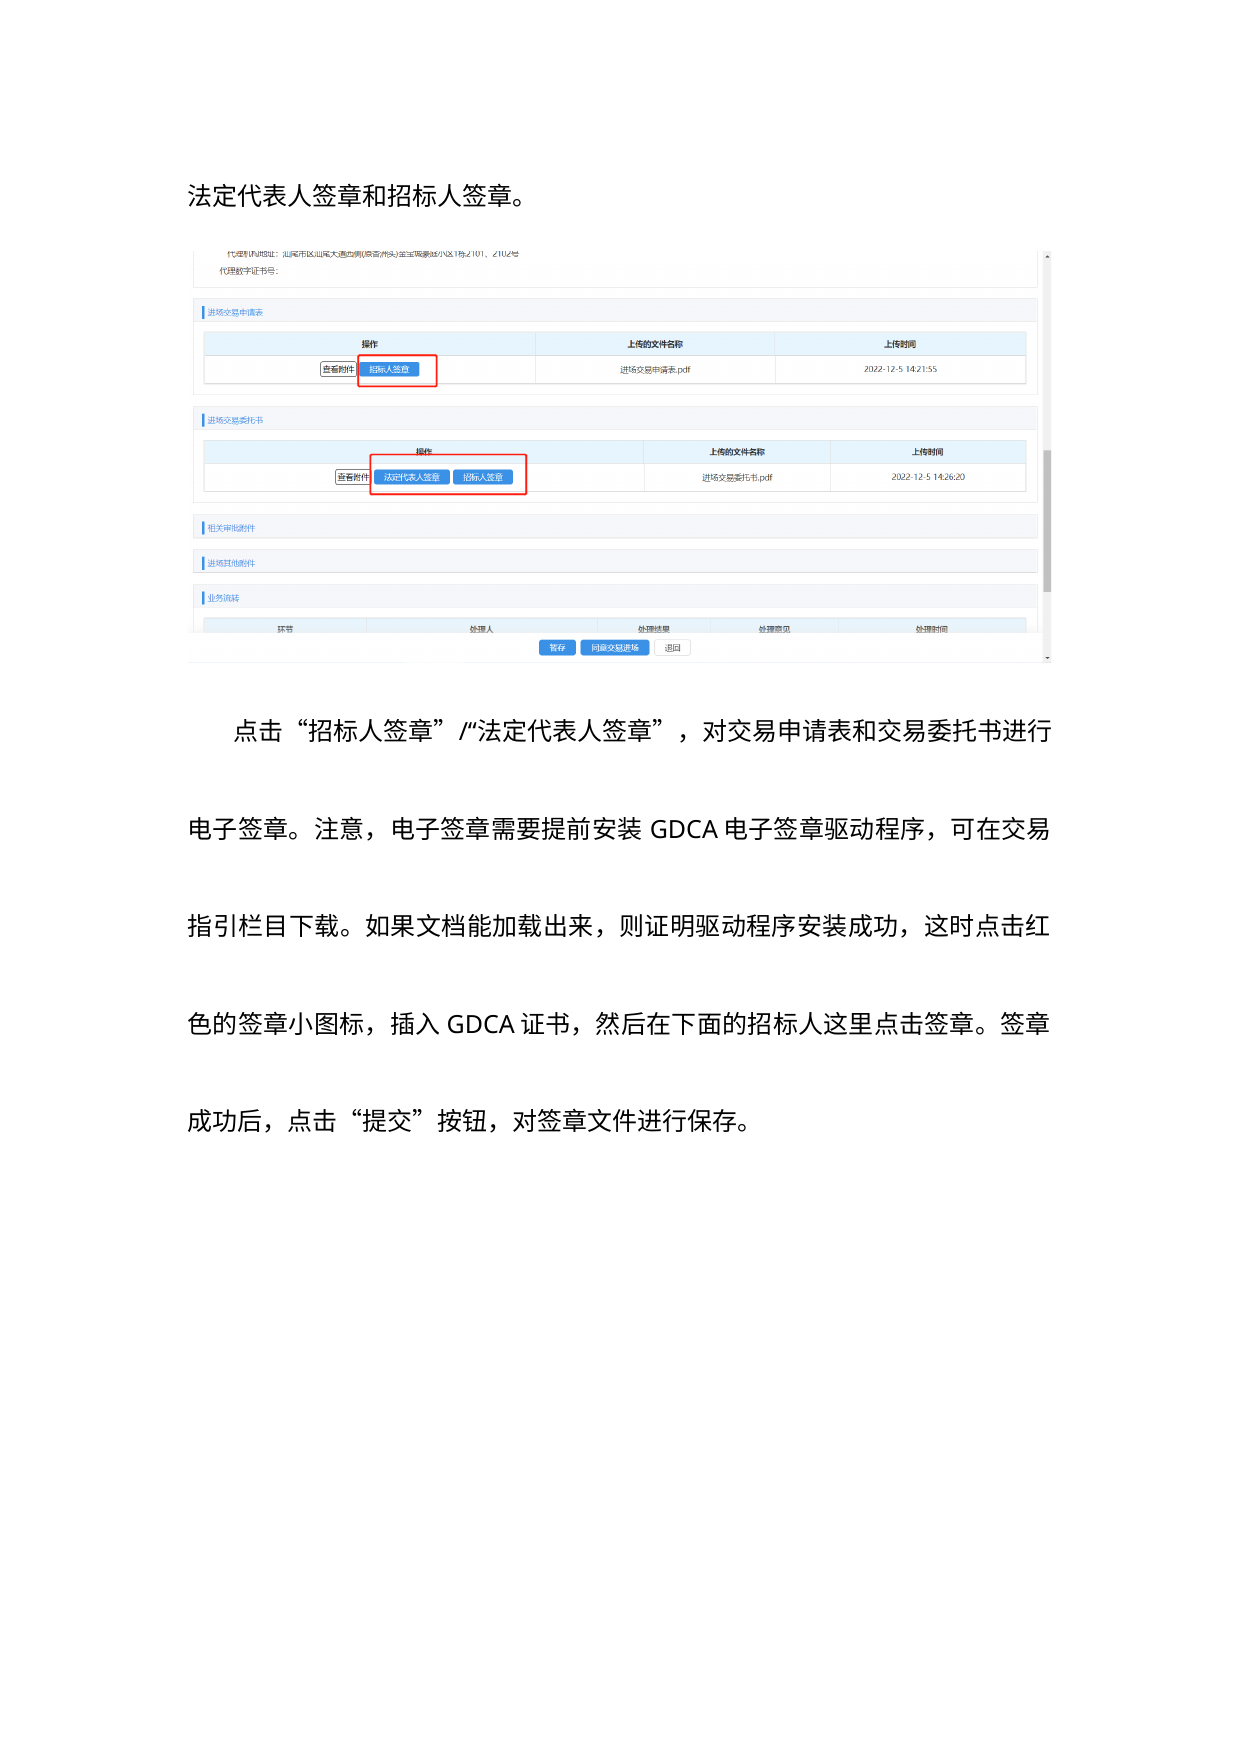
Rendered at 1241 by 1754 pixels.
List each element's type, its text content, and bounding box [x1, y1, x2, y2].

picture [187, 251, 1052, 663]
text 点击“招标人签章”/“法定代表人签章”，对交易申请表和交易委托书进行电子签章。注意，电子签章需要提前安装GDCA电子签章驱动程序，可在交易指引栏目下载。如果文档能加载出来，则证明驱动程序安装成功，这时点击红色的签章小图标，插入GDCA证书，然后在下面的招标人这里点击签章。签章成功后，点击“提交”按钮，对签章文件进行保存。 [187, 697, 1053, 1152]
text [187, 162, 1053, 227]
